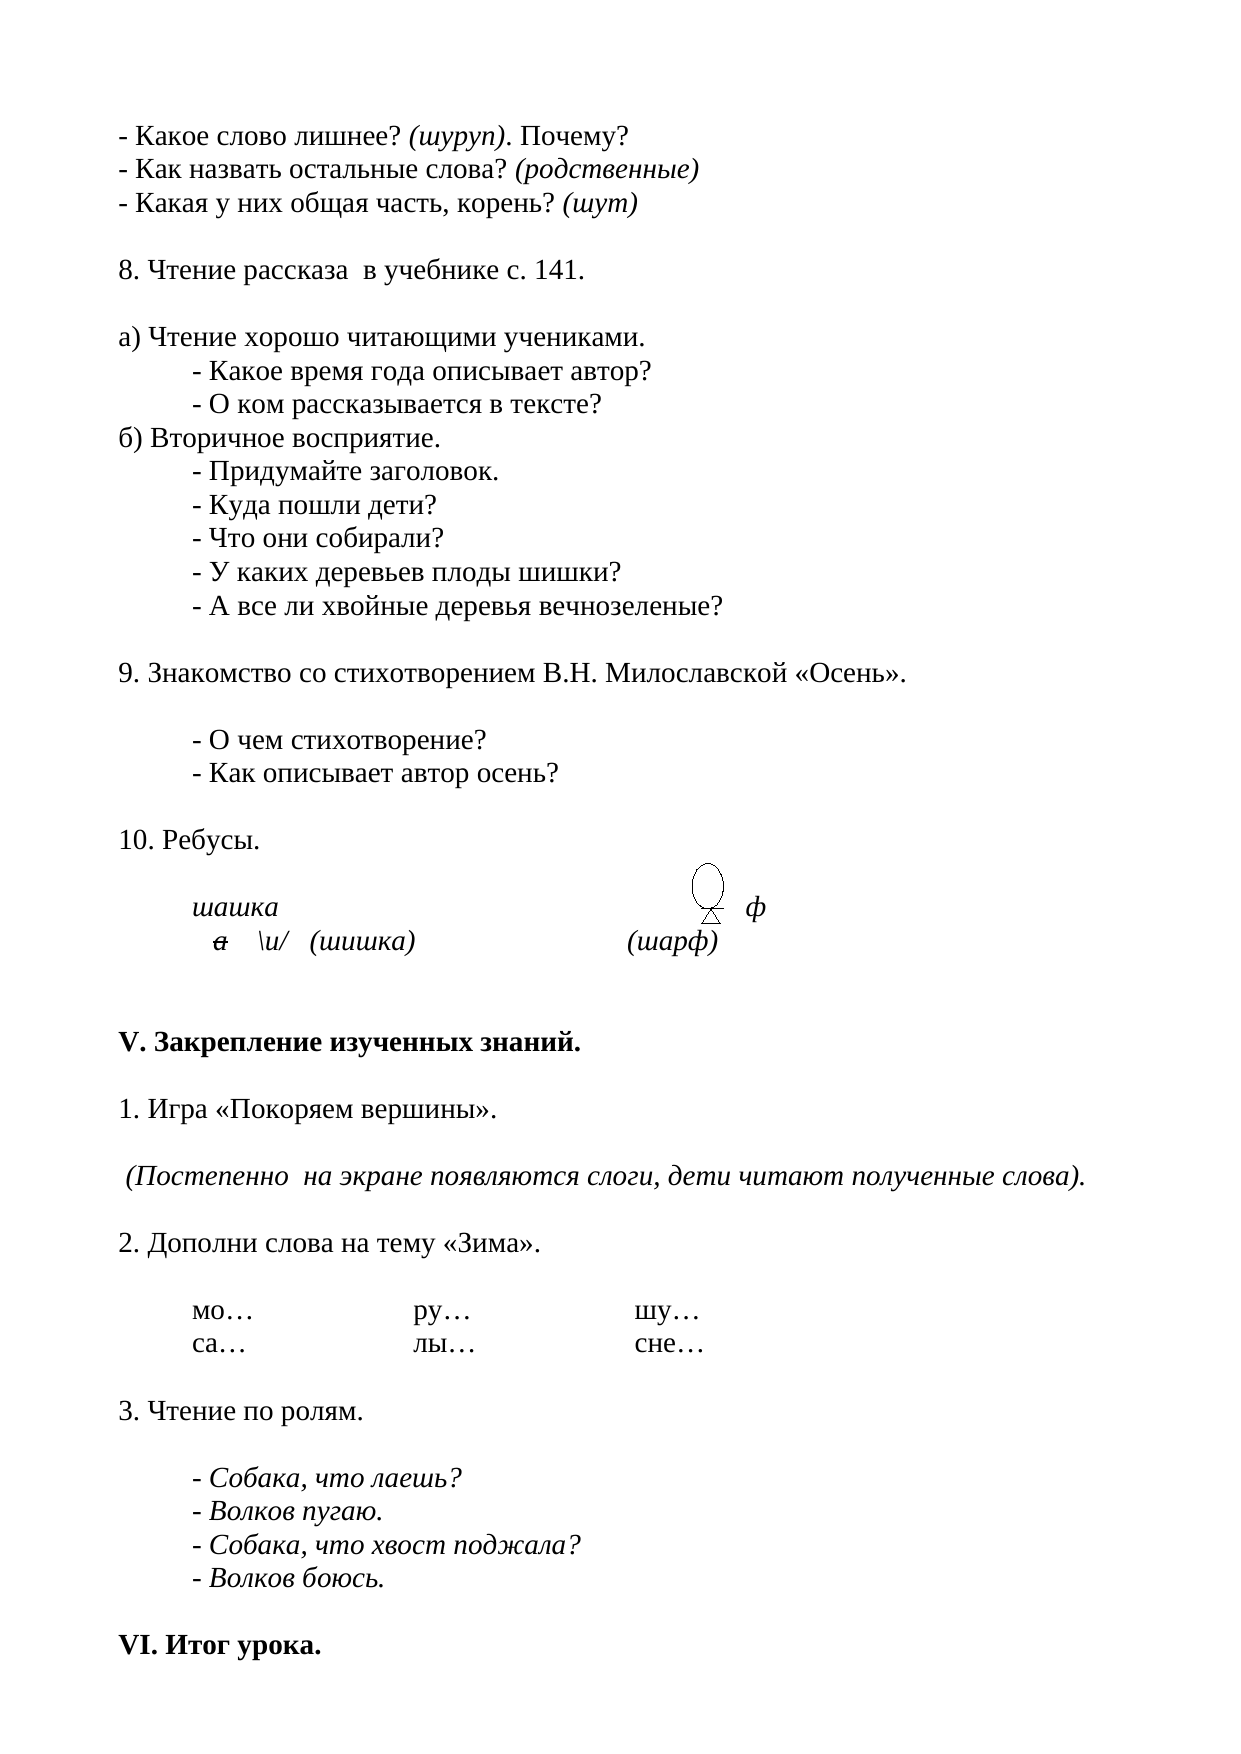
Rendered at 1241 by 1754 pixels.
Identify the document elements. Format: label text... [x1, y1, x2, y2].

text - Волков пугаю. [118, 1493, 1122, 1527]
text (Постепенно на экране появляются слоги, дети читают полученные слова). [118, 1158, 1122, 1191]
text - Собака, что лаешь? [118, 1460, 1122, 1493]
text 1. Игра «Покоряем вершины». [118, 1091, 1122, 1124]
text 10. Ребусы. [118, 822, 1122, 856]
text VI. Итог урока. [118, 1627, 1122, 1661]
text 3. Чтение по ролям. [118, 1393, 1122, 1426]
text а \и/ (шишка) (шарф) [118, 923, 1122, 957]
text - Как назвать остальные слова? (родственные) [118, 152, 1122, 185]
text - А все ли хвойные деревья вечнозеленые? [118, 588, 1122, 621]
text шашка ф [712, 889, 1122, 923]
text - У каких деревьев плоды шишки? [118, 554, 1122, 588]
text - Собака, что хвост поджала? [118, 1527, 1122, 1560]
text - Придумайте заголовок. [118, 453, 1122, 487]
text - Как описывает автор осень? [118, 755, 1122, 789]
text - Куда пошли дети? [118, 487, 1122, 521]
text са… лы… сне… [118, 1326, 1122, 1359]
text - О чем стихотворение? [118, 722, 1122, 755]
text - Что они собирали? [118, 521, 1122, 554]
text а) Чтение хорошо читающими учениками. [118, 319, 1122, 353]
text - Какое время года описывает автор? [118, 353, 1122, 386]
text - Какое слово лишнее? (шуруп). Почему? [118, 118, 1122, 152]
text - Какая у них общая часть, корень? (шут) [118, 185, 1122, 219]
text 2. Дополни слова на тему «Зима». [118, 1225, 1122, 1258]
text - О ком рассказывается в тексте? [118, 386, 1122, 420]
text б) Вторичное восприятие. [118, 420, 1122, 453]
text мо… ру… шу… [118, 1292, 1122, 1326]
text шашка ф [118, 889, 710, 923]
text 9. Знакомство со стихотворением В.Н. Милославской «Осень». [118, 655, 1122, 688]
text 8. Чтение рассказа в учебнике с. 141. [118, 252, 1122, 286]
text - Волков боюсь. [118, 1560, 1122, 1594]
text V. Закрепление изученных знаний. [118, 1024, 1122, 1057]
